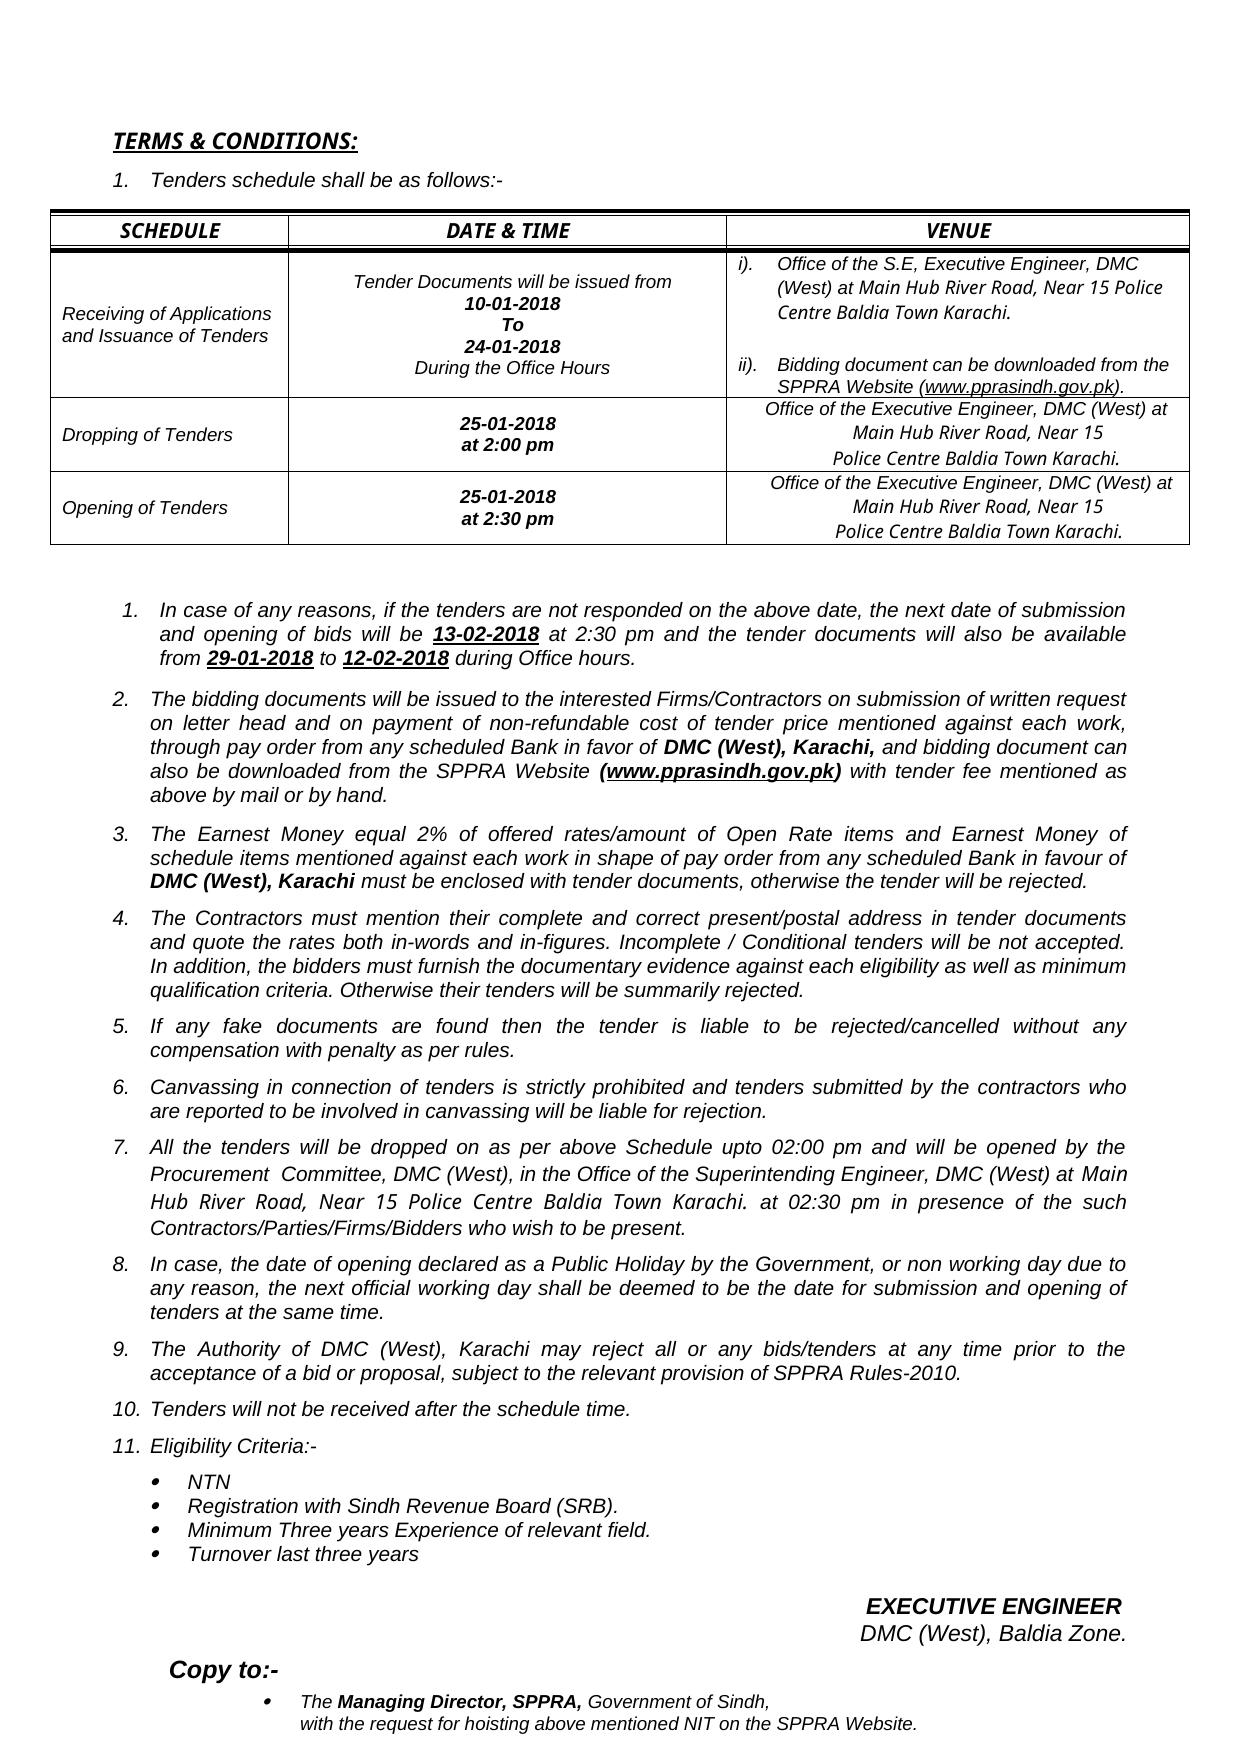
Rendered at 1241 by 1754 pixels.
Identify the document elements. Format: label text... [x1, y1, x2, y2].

table_header SCHEDULE [51, 216, 288, 245]
list In case of any reasons, if the tenders are not responded on the above date, the next date of submission and opening of bids will be 13-02-2018 at 2:30 pm and the tender documents will also be available from 29-01-2018 to 12-02-2018 during Office hours. [122, 598, 1128, 670]
table_cell Opening of Tenders [51, 472, 288, 544]
list NTN [150, 1470, 1128, 1494]
text Copy to:- [169, 1655, 1146, 1684]
table_cell Receiving of Applications and Issuance of Tenders [51, 253, 288, 397]
list Eligibility Criteria:- [112, 1433, 1128, 1457]
text TERMS & CONDITIONS: [112, 125, 1240, 156]
text EXECUTIVE ENGINEER [169, 1593, 1212, 1619]
list The Contractors must mention their complete and correct present/postal address in tender documents and quote the rates both in-words and in-figures. Incomplete / Conditional tenders will be not accepted. In addition, the bidders must furnish the documentary evidence against each eligibility as well as minimum qualification criteria. Otherwise their tenders will be summarily rejected. [112, 906, 1128, 1002]
table_cell 25-01-2018 at 2:30 pm [289, 472, 726, 544]
table_cell Office of the Executive Engineer, DMC (West) at Main Hub River Road, Near 15 Police Centre Baldia Town Karachi. [727, 472, 1189, 544]
list with the request for hoisting above mentioned NIT on the SPPRA Website. [300, 1713, 1108, 1734]
list The bidding documents will be issued to the interested Firms/Contractors on submission of written request on letter head and on payment of non-refundable cost of tender price mentioned against each work, through pay order from any scheduled Bank in favor of DMC (West), Karachi, and bidding document can also be downloaded from the SPPRA Website (www.pprasindh.gov.pk) with tender fee mentioned as above by mail or by hand. [112, 687, 1128, 807]
list Turnover last three years [150, 1542, 1128, 1566]
table_cell Tender Documents will be issued from 10-01-2018 To 24-01-2018 During the Office Hours [289, 253, 726, 397]
table_cell i). Office of the S.E, Executive Engineer, DMC (West) at Main Hub River Road, Near 15 Police Centre Baldia Town Karachi. ii). Bidding document can be downloaded from the SPPRA Website (www.pprasindh.gov.pk). [727, 253, 1189, 397]
table_cell Office of the Executive Engineer, DMC (West) at Main Hub River Road, Near 15 Police Centre Baldia Town Karachi. [727, 398, 1189, 471]
table_header VENUE [727, 216, 1189, 245]
text DMC (West), Baldia Zone. [169, 1619, 1212, 1646]
list The Earnest Money equal 2% of offered rates/amount of Open Rate items and Earnest Money of schedule items mentioned against each work in shape of pay order from any scheduled Bank in favour of DMC (West), Karachi must be enclosed with tender documents, otherwise the tender will be rejected. [112, 821, 1128, 893]
list Minimum Three years Experience of relevant field. [150, 1518, 1128, 1542]
table_cell Dropping of Tenders [51, 398, 288, 471]
table_cell 25-01-2018 at 2:00 pm [289, 398, 726, 471]
list The Managing Director, SPPRA, Government of Sindh, [262, 1691, 1108, 1713]
list All the tenders will be dropped on as per above Schedule upto 02:00 pm and will be opened by the Procurement Committee, DMC (West), in the Office of the Superintending Engineer, DMC (West) at Main Hub River Road, Near 15 Police Centre Baldia Town Karachi. at 02:30 pm in presence of the such Contractors/Parties/Firms/Bidders who wish to be present. [112, 1135, 1128, 1240]
list Registration with Sindh Revenue Board (SRB). [150, 1494, 1128, 1518]
list Tenders will not be received after the schedule time. [112, 1397, 1128, 1421]
list Canvassing in connection of tenders is strictly prohibited and tenders submitted by the contractors who are reported to be involved in canvassing will be liable for rejection. [112, 1074, 1128, 1122]
list If any fake documents are found then the tender is liable to be rejected/cancelled without any compensation with penalty as per rules. [112, 1014, 1128, 1062]
list In case, the date of opening declared as a Public Holiday by the Government, or non working day due to any reason, the next official working day shall be deemed to be the date for submission and opening of tenders at the same time. [112, 1252, 1128, 1324]
list The Authority of DMC (West), Karachi may reject all or any bids/tenders at any time prior to the acceptance of a bid or proposal, subject to the relevant provision of SPPRA Rules-2010. [112, 1337, 1128, 1384]
list Tenders schedule shall be as follows:- [112, 168, 1240, 192]
table_header DATE & TIME [289, 216, 726, 245]
